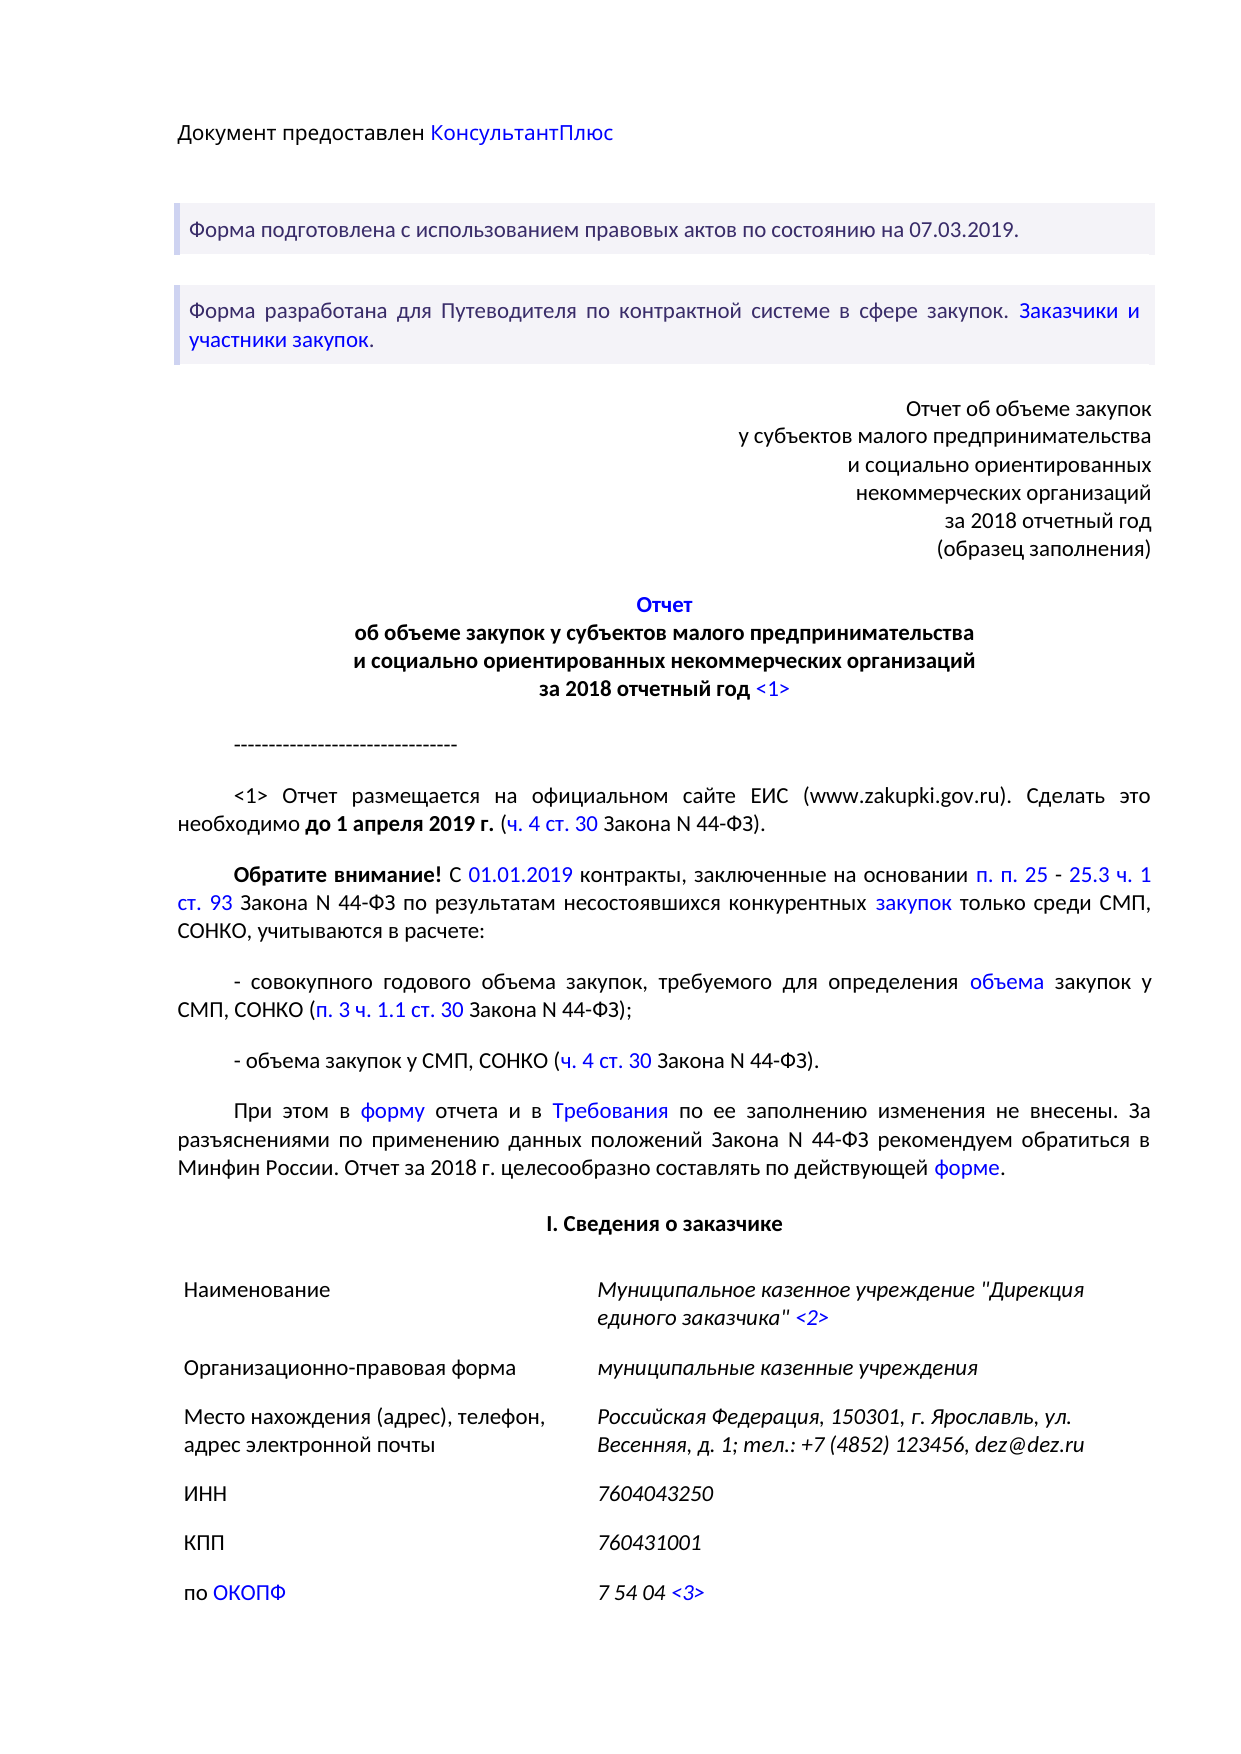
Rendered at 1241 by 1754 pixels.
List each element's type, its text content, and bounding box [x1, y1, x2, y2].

table_header Муниципальное казенное учреждение "Дирекция единого заказчика" <2> [591, 1265, 1122, 1342]
text у субъектов малого предпринимательства [177, 422, 1152, 450]
text При этом в форму отчета и в Требования по ее заполнению изменения не внесены. За разъяснениями по применению данных положений Закона N 44-ФЗ рекомендуем обратиться в Минфин России. Отчет за 2018 г. целесообразно составлять по действующей форме. [177, 1097, 1152, 1181]
table_cell муниципальные казенные учреждения [591, 1342, 1122, 1391]
text I. Сведения о заказчике [177, 1209, 1152, 1237]
table_cell Место нахождения (адрес), телефон, адрес электронной почты [177, 1391, 591, 1469]
text и социально ориентированных [177, 450, 1152, 478]
table_cell Организационно-правовая форма [177, 1342, 591, 1391]
title Документ предоставлен КонсультантПлюс [177, 118, 1152, 175]
table_cell 7 54 04 <3> [591, 1567, 1122, 1616]
table_cell ИНН [177, 1469, 591, 1518]
table_cell 7604043250 [591, 1469, 1122, 1518]
table_cell Российская Федерация, 150301, г. Ярославль, ул. Весенняя, д. 1; тел.: +7 (4852) 123456, dez@dez.ru [591, 1391, 1122, 1469]
text - объема закупок у СМП, СОНКО (ч. 4 ст. 30 Закона N 44-ФЗ). [177, 1046, 1152, 1074]
text Отчет [177, 590, 1152, 618]
table_cell по ОКОПФ [177, 1567, 591, 1616]
text Отчет об объеме закупок [177, 394, 1152, 422]
text за 2018 отчетный год [177, 506, 1152, 534]
table_cell 760431001 [591, 1518, 1122, 1567]
table_header Наименование [177, 1265, 591, 1342]
text за 2018 отчетный год <1> [177, 674, 1152, 702]
text -------------------------------- [177, 730, 1152, 758]
text некоммерческих организаций [177, 478, 1152, 506]
text (образец заполнения) [177, 534, 1152, 562]
text - совокупного годового объема закупок, требуемого для определения объема закупок у СМП, СОНКО (п. 3 ч. 1.1 ст. 30 Закона N 44-ФЗ); [177, 967, 1152, 1023]
table_header Форма подготовлена с использованием правовых актов по состоянию на 07.03.2019. [180, 203, 1149, 254]
table_cell КПП [177, 1518, 591, 1567]
text и социально ориентированных некоммерческих организаций [177, 646, 1152, 674]
table_header Форма разработана для Путеводителя по контрактной системе в сфере закупок. Заказчики и участники закупок. [180, 285, 1149, 364]
text <1> Отчет размещается на официальном сайте ЕИС (www.zakupki.gov.ru). Сделать это необходимо до 1 апреля 2019 г. (ч. 4 ст. 30 Закона N 44-ФЗ). [177, 781, 1152, 837]
text об объеме закупок у субъектов малого предпринимательства [177, 618, 1152, 646]
text Обратите внимание! С 01.01.2019 контракты, заключенные на основании п. п. 25 - 25.3 ч. 1 ст. 93 Закона N 44-ФЗ по результатам несостоявшихся конкурентных закупок только среди СМП, СОНКО, учитываются в расчете: [177, 860, 1152, 944]
